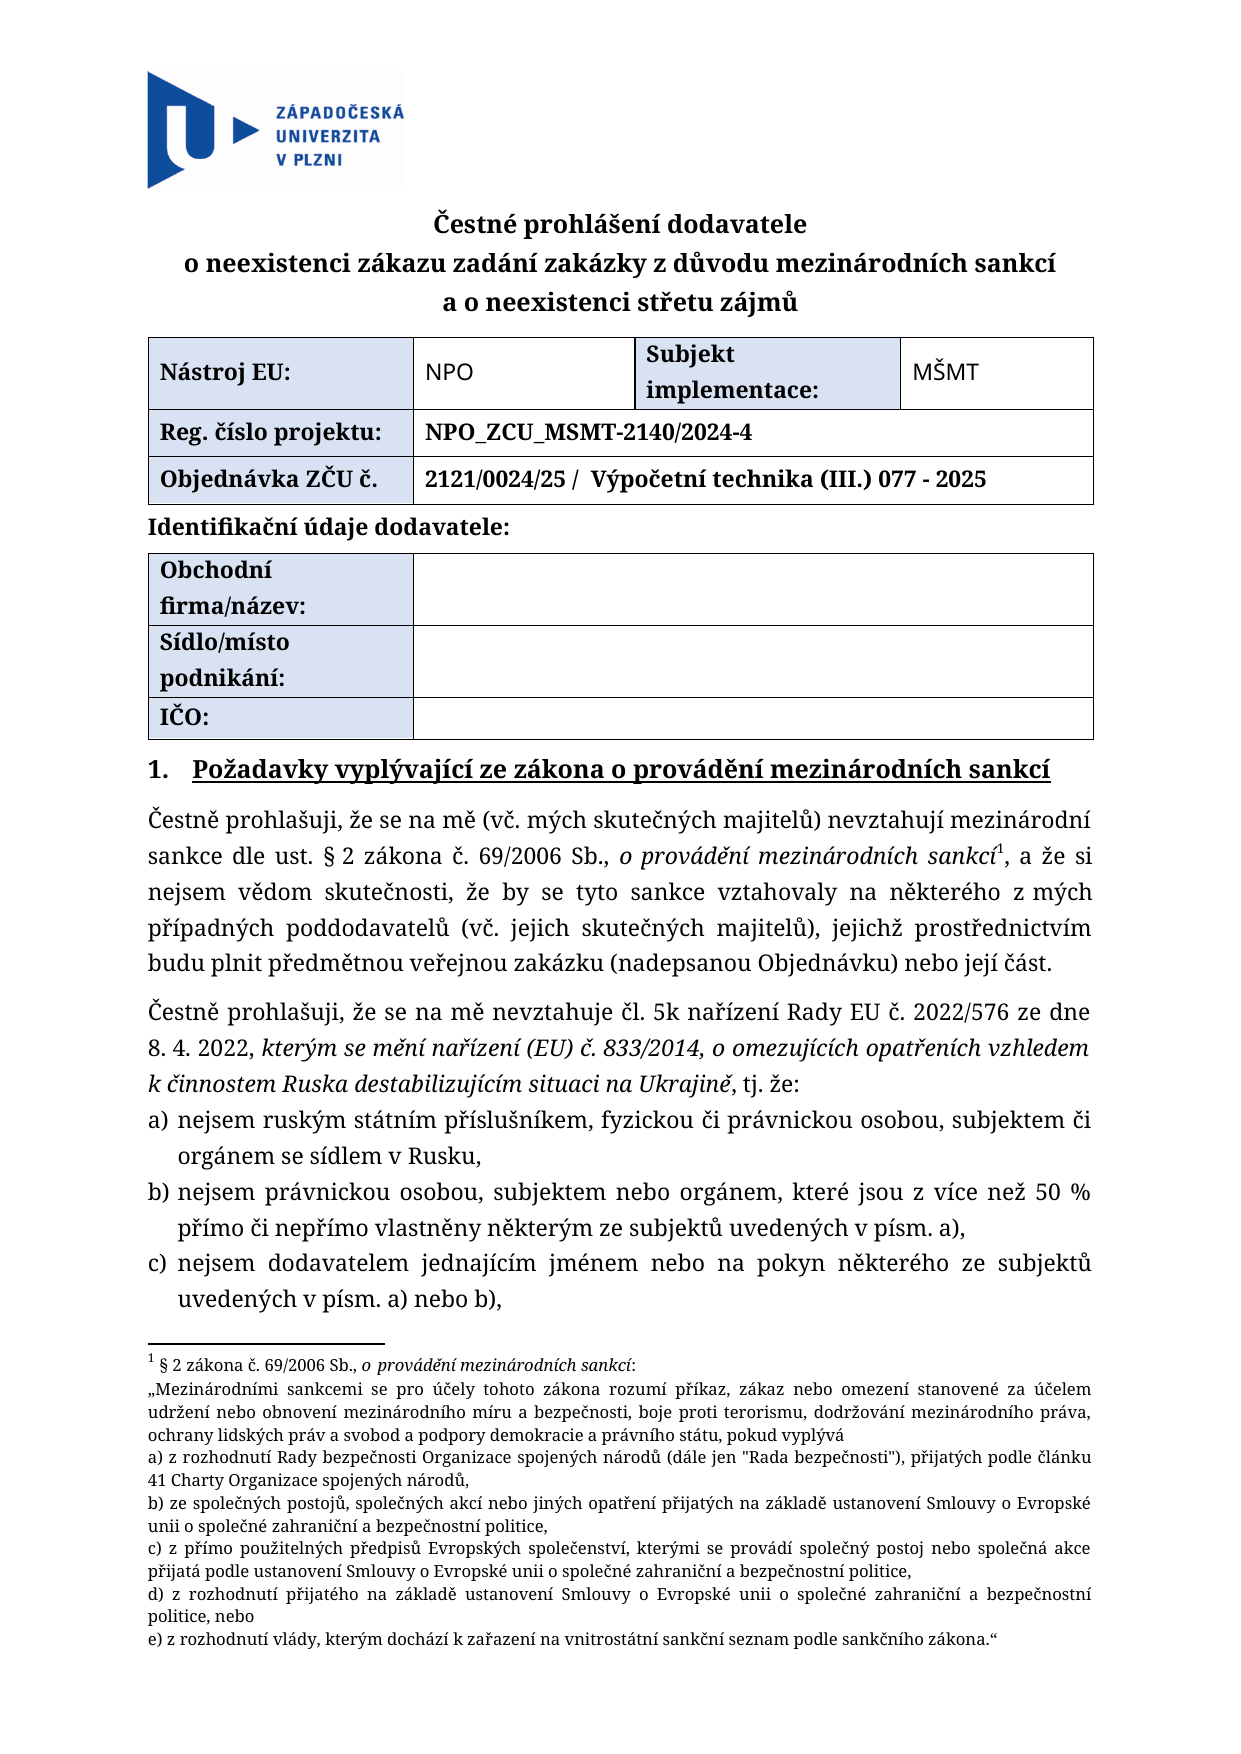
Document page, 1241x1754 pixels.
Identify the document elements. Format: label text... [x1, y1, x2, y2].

table_header Nástroj EU: [149, 338, 413, 409]
table_header Obchodní firma/název: [149, 554, 413, 625]
list nejsem dodavatelem jednajícím jménem nebo na pokyn některého ze subjektů uvedených v písm. a) nebo b), [148, 1247, 1093, 1314]
table_cell Sídlo/místo podnikání: [149, 626, 413, 697]
table_cell [414, 626, 1093, 697]
list nejsem ruským státním příslušníkem, fyzickou či právnickou osobou, subjektem či orgánem se sídlem v Rusku, [148, 1104, 1093, 1171]
table_cell NPO_ZCU_MSMT-2140/2024-4 [414, 410, 1093, 456]
table_header MŠMT [901, 338, 1093, 409]
table_cell IČO: [149, 698, 413, 738]
text o neexistenci zákazu zadání zakázky z důvodu mezinárodních sankcí a o neexistenci střetu zájmů [148, 246, 1093, 319]
picture [147, 71, 404, 189]
list nejsem právnickou osobou, subjektem nebo orgánem, které jsou z více než 50 % přímo či nepřímo vlastněny některým ze subjektů uvedených v písm. a), [148, 1176, 1093, 1243]
table_header Subjekt implementace: [636, 338, 900, 409]
table_cell [414, 698, 1093, 738]
subtitle 1. Požadavky vyplývající ze zákona o provádění mezinárodních sankcí [148, 752, 1093, 786]
table_cell Objednávka ZČU č. [149, 457, 413, 503]
text Čestně prohlašuji, že se na mě nevztahuje čl. 5k nařízení Rady EU č. 2022/576 ze dne 8. 4. 2022, kterým se mění nařízení (EU) č. 833/2014, o omezujících opatřeních vzhledem k činnostem Ruska destabilizujícím situaci na Ukrajině, tj. že: [148, 996, 1093, 1099]
table_cell Reg. číslo projektu: [149, 410, 413, 456]
table_cell 2121/0024/25 / Výpočetní technika (III.) 077 - 2025 [414, 457, 1093, 503]
table_header [414, 554, 1093, 625]
text Identifikační údaje dodavatele: [148, 511, 1093, 542]
text Čestně prohlašuji, že se na mě (vč. mých skutečných majitelů) nevztahují mezinárodní sankce dle ust. § 2 zákona č. 69/2006 Sb., o provádění mezinárodních sankcí, a že si nejsem vědom skutečnosti, že by se tyto sankce vztahovaly na některého z mých případných poddodavatelů (vč. jejich skutečných majitelů), jejichž prostřednictvím budu plnit předmětnou veřejnou zakázku (nadepsanou Objednávku) nebo její část. [148, 804, 1093, 979]
text Čestné prohlášení dodavatele [148, 207, 1093, 241]
table_header NPO [414, 338, 634, 409]
